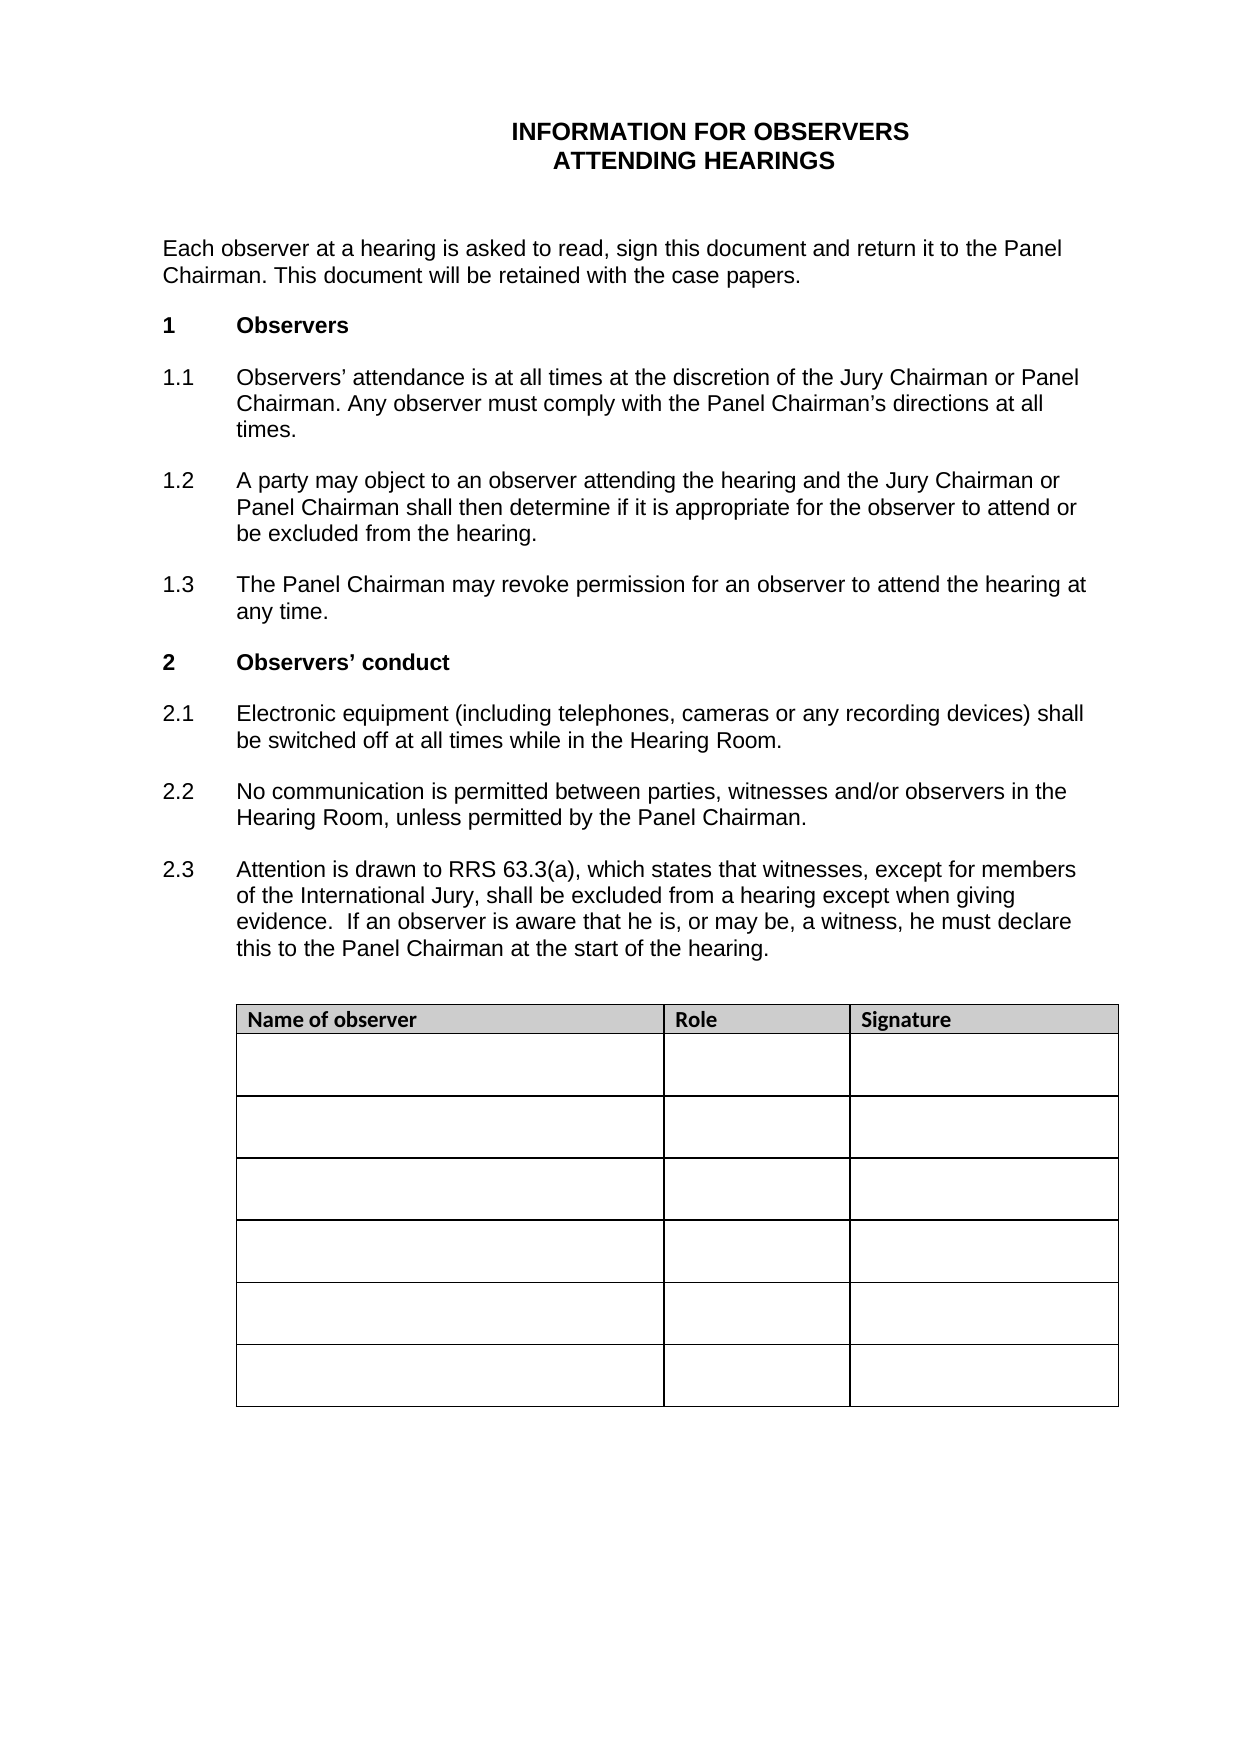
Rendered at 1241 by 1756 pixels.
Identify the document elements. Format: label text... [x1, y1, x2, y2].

table_cell [237, 1034, 663, 1095]
table_header Role [665, 1005, 849, 1033]
table_cell [237, 1159, 663, 1219]
table_cell [665, 1097, 849, 1157]
list No communication is permitted between parties, witnesses and/or observers in the Hearing Room, unless permitted by the Panel Chairman. [162, 778, 1074, 831]
table_cell [665, 1159, 849, 1219]
table_cell [237, 1345, 663, 1406]
table_cell [851, 1097, 1118, 1157]
table_cell [851, 1345, 1118, 1406]
subtitle Observers’ conduct [162, 649, 1132, 675]
table_cell [851, 1221, 1118, 1282]
table_cell [851, 1034, 1118, 1095]
text ATTENDING HEARINGS [289, 146, 1132, 175]
table_cell [237, 1221, 663, 1282]
list A party may object to an observer attending the hearing and the Jury Chairman or Panel Chairman shall then determine if it is appropriate for the observer to attend or be excluded from the hearing. [162, 467, 1084, 547]
table_cell [665, 1034, 849, 1095]
table_header Name of observer [237, 1005, 663, 1033]
table_cell [665, 1345, 849, 1406]
table_cell [665, 1221, 849, 1282]
table_cell [237, 1097, 663, 1157]
table_cell [851, 1283, 1118, 1343]
list The Panel Chairman may revoke permission for an observer to attend the hearing at any time. [162, 571, 1092, 624]
list Electronic equipment (including telephones, cameras or any recording devices) shall be switched off at all times while in the Hearing Room. [162, 700, 1092, 753]
table_cell [237, 1283, 663, 1343]
text INFORMATION FOR OBSERVERS [162, 117, 1132, 146]
table_cell [851, 1159, 1118, 1219]
table_cell [665, 1283, 849, 1343]
list Attention is drawn to RRS 63.3(a), which states that witnesses, except for members of the International Jury, shall be excluded from a hearing except when giving evidence. If an observer is aware that he is, or may be, a witness, he must declare this to the Panel Chairman at the start of the hearing. [162, 856, 1084, 961]
list Observers’ attendance is at all times at the discretion of the Jury Chairman or Panel Chairman. Any observer must comply with the Panel Chairman’s directions at all times. [162, 363, 1084, 443]
table_header Signature [851, 1005, 1118, 1033]
subtitle Observers [162, 312, 1132, 338]
text Each observer at a hearing is asked to read, sign this document and return it to the Panel Chairman. This document will be retained with the case papers. [162, 235, 1084, 288]
